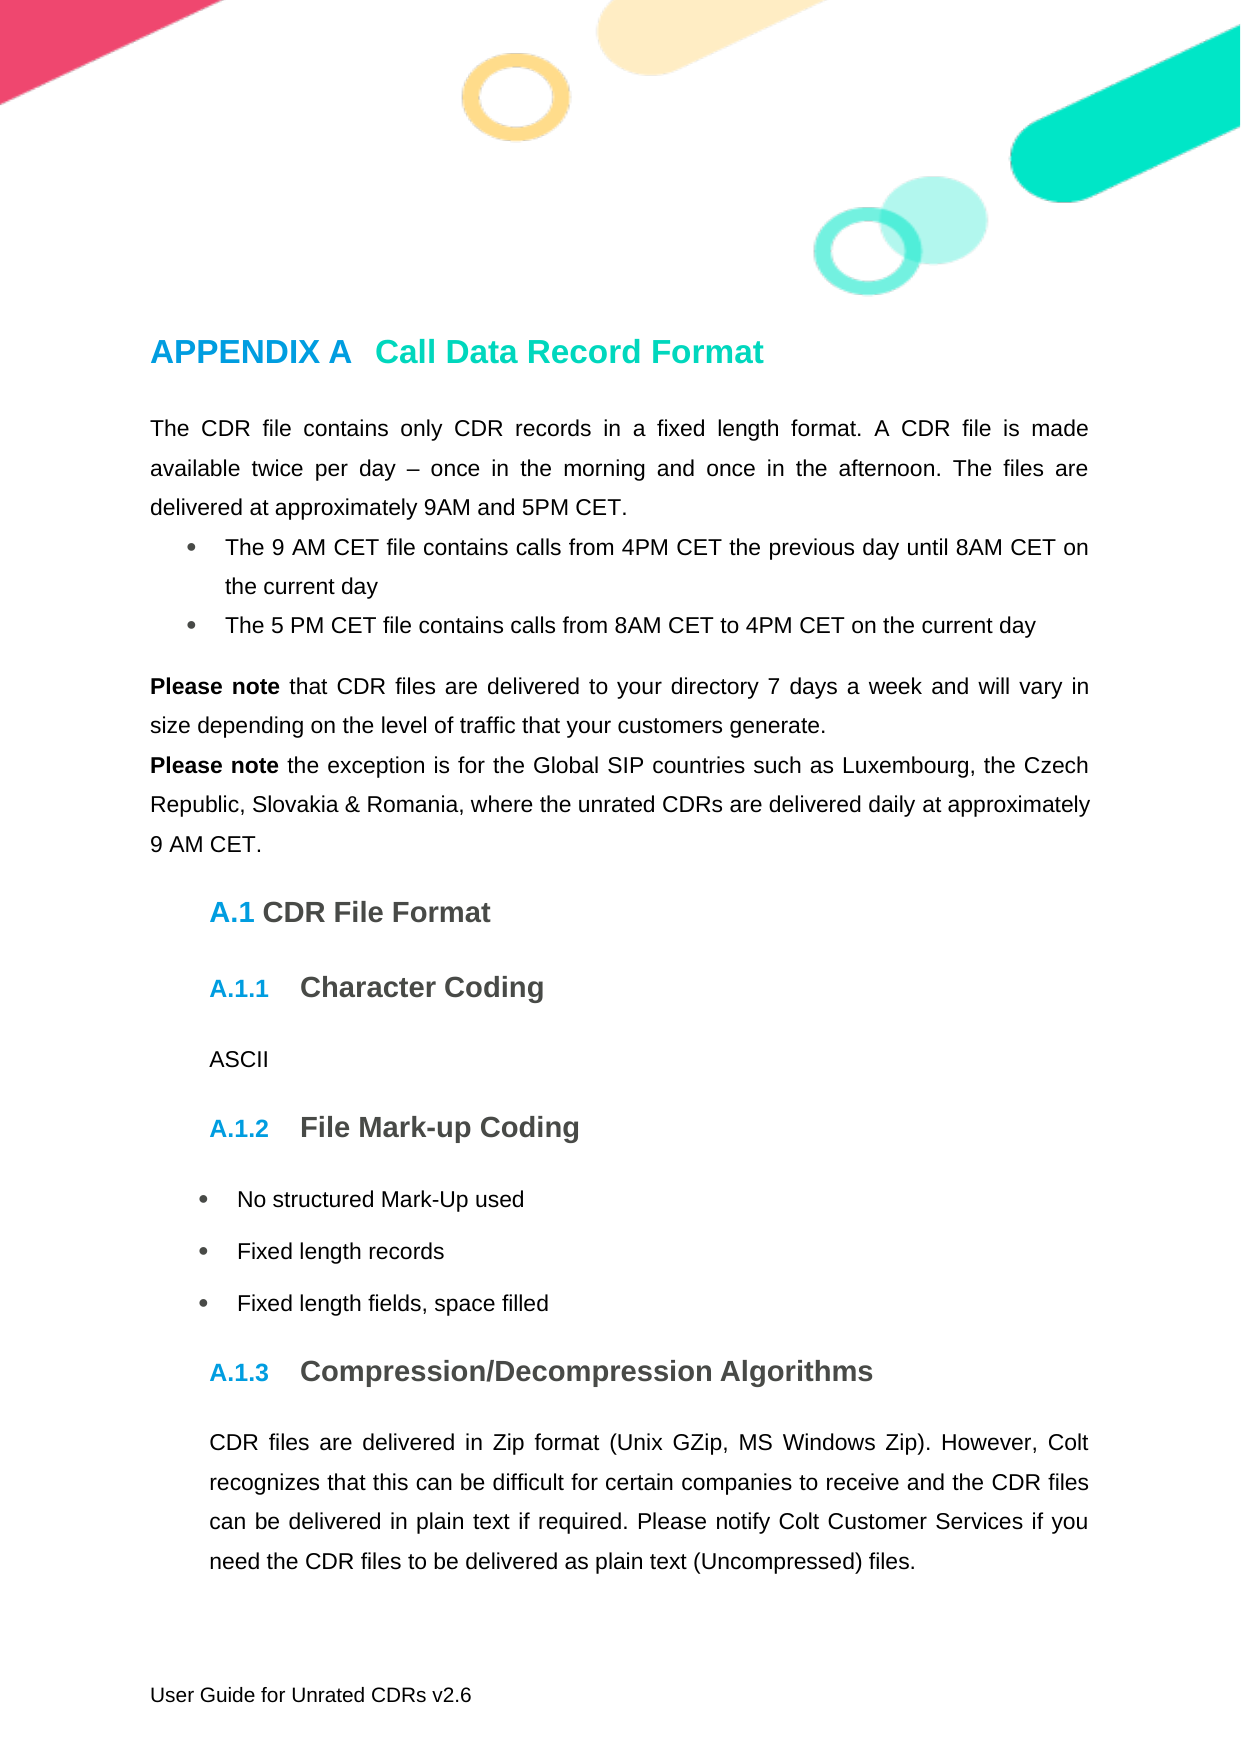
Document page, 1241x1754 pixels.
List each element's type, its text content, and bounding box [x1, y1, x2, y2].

list CDR File Format [209, 895, 1090, 929]
picture [0, 0, 1241, 307]
text Please note that CDR files are delivered to your directory 7 days a week and will vary in size depending on the level of traffic that your customers generate. [150, 673, 1090, 739]
text ASCII [209, 1046, 1090, 1072]
text CDR files are delivered in Zip format (Unix GZip, MS Windows Zip). However, Colt recognizes that this can be difficult for certain companies to receive and the CDR files can be delivered in plain text if required. Please notify Colt Customer Services if you need the CDR files to be delivered as plain text (Uncompressed) files. [209, 1429, 1090, 1574]
text Please note the exception is for the Global SIP countries such as Luxembourg, the Czech Republic, Slovakia & Romania, where the unrated CDRs are delivered daily at approximately 9 AM CET. [150, 752, 1090, 857]
list The 9 AM CET file contains calls from 4PM CET the previous day until 8AM CET on the current day [187, 533, 1090, 599]
list Compression/Decompression Algorithms [209, 1354, 1090, 1388]
list Character Coding [209, 971, 1090, 1004]
list The 5 PM CET file contains calls from 8AM CET to 4PM CET on the current day [187, 612, 1090, 639]
list Fixed length fields, space filled [199, 1289, 1090, 1316]
list Fixed length records [199, 1238, 1090, 1264]
text The CDR file contains only CDR records in a fixed length format. A CDR file is made available twice per day – once in the morning and once in the afternoon. The files are delivered at approximately 9AM and 5PM CET. [150, 415, 1090, 520]
text Call Data Record Format [150, 332, 1090, 371]
list File Mark-up Coding [209, 1110, 1090, 1144]
list No structured Mark-Up used [199, 1186, 1090, 1212]
